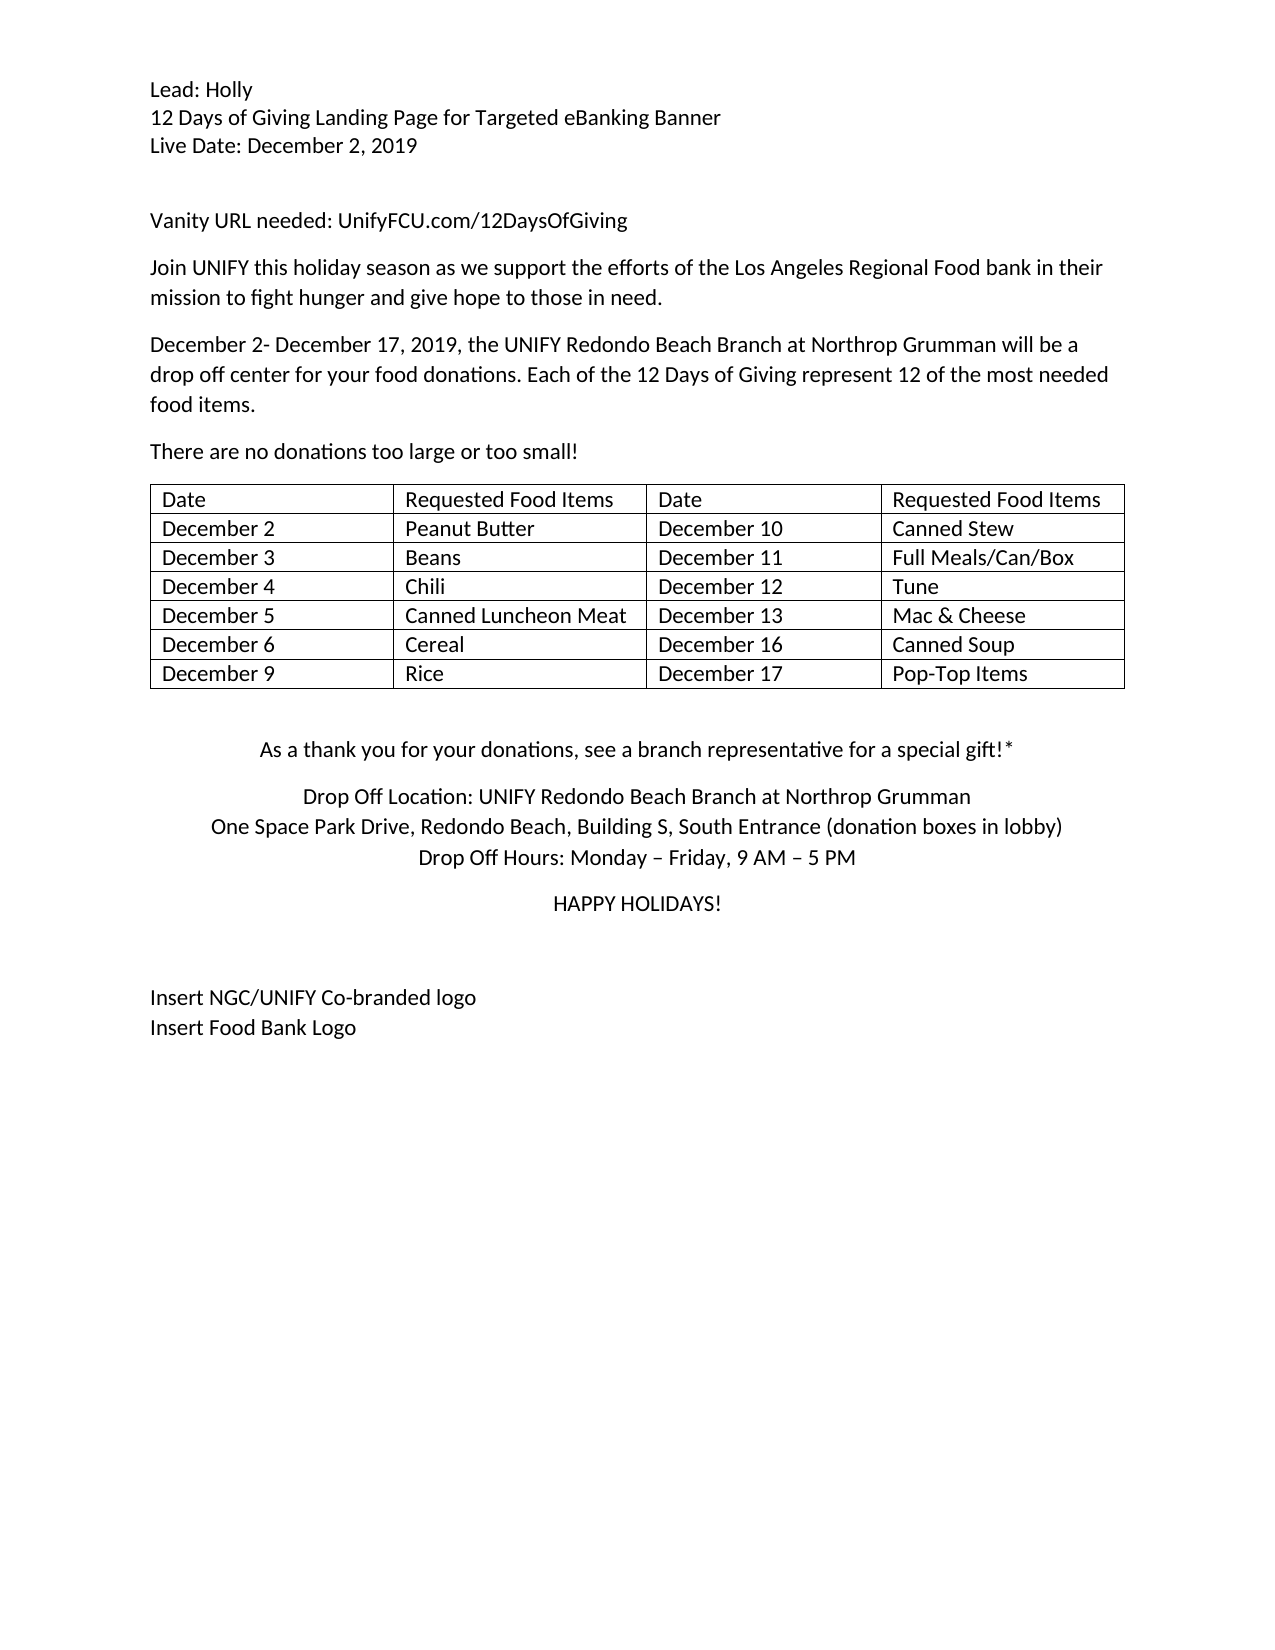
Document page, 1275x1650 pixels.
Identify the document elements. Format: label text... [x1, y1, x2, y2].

text Join UNIFY this holiday season as we support the efforts of the Los Angeles Regional Food bank in their mission to fight hunger and give hope to those in need. [150, 253, 1125, 311]
text There are no donations too large or too small! [150, 437, 1125, 465]
text HAPPY HOLIDAYS! [150, 889, 1125, 918]
table_header Date [647, 485, 881, 513]
table_header Date [151, 485, 393, 513]
table_header Requested Food Items [394, 485, 646, 513]
table_header Requested Food Items [882, 485, 1124, 513]
table_cell December 2 [151, 514, 393, 542]
table_cell December 10 [647, 514, 881, 542]
table_cell December 3 [151, 543, 393, 571]
table_cell December 4 [151, 572, 393, 600]
table_cell Rice [394, 660, 646, 687]
table_cell Chili [394, 572, 646, 600]
table_cell Canned Stew [882, 514, 1124, 542]
table_cell Peanut Butter [394, 514, 646, 542]
table_cell Cereal [394, 630, 646, 658]
table_cell December 11 [647, 543, 881, 571]
table_cell December 9 [151, 660, 393, 687]
text Insert NGC/UNIFY Co-branded logo Insert Food Bank Logo [150, 983, 1125, 1042]
text As a thank you for your donations, see a branch representative for a special gift!* [150, 735, 1125, 763]
table_cell Beans [394, 543, 646, 571]
table_cell Pop-Top Items [882, 660, 1124, 687]
table_cell Mac & Cheese [882, 601, 1124, 629]
table_cell December 16 [647, 630, 881, 658]
text Drop Off Location: UNIFY Redondo Beach Branch at Northrop Grumman One Space Park Drive, Redondo Beach, Building S, South Entrance (donation boxes in lobby) Drop Off Hours: Monday – Friday, 9 AM – 5 PM [150, 782, 1125, 871]
table_cell December 12 [647, 572, 881, 600]
table_cell Canned Luncheon Meat [394, 601, 646, 629]
table_cell December 5 [151, 601, 393, 629]
table_cell Full Meals/Can/Box [882, 543, 1124, 571]
table_cell Tune [882, 572, 1124, 600]
text Vanity URL needed: UnifyFCU.com/12DaysOfGiving [150, 206, 1125, 234]
table_cell December 17 [647, 660, 881, 687]
table_cell Canned Soup [882, 630, 1124, 658]
table_cell December 13 [647, 601, 881, 629]
table_cell December 6 [151, 630, 393, 658]
text December 2- December 17, 2019, the UNIFY Redondo Beach Branch at Northrop Grumman will be a drop off center for your food donations. Each of the 12 Days of Giving represent 12 of the most needed food items. [150, 330, 1125, 418]
